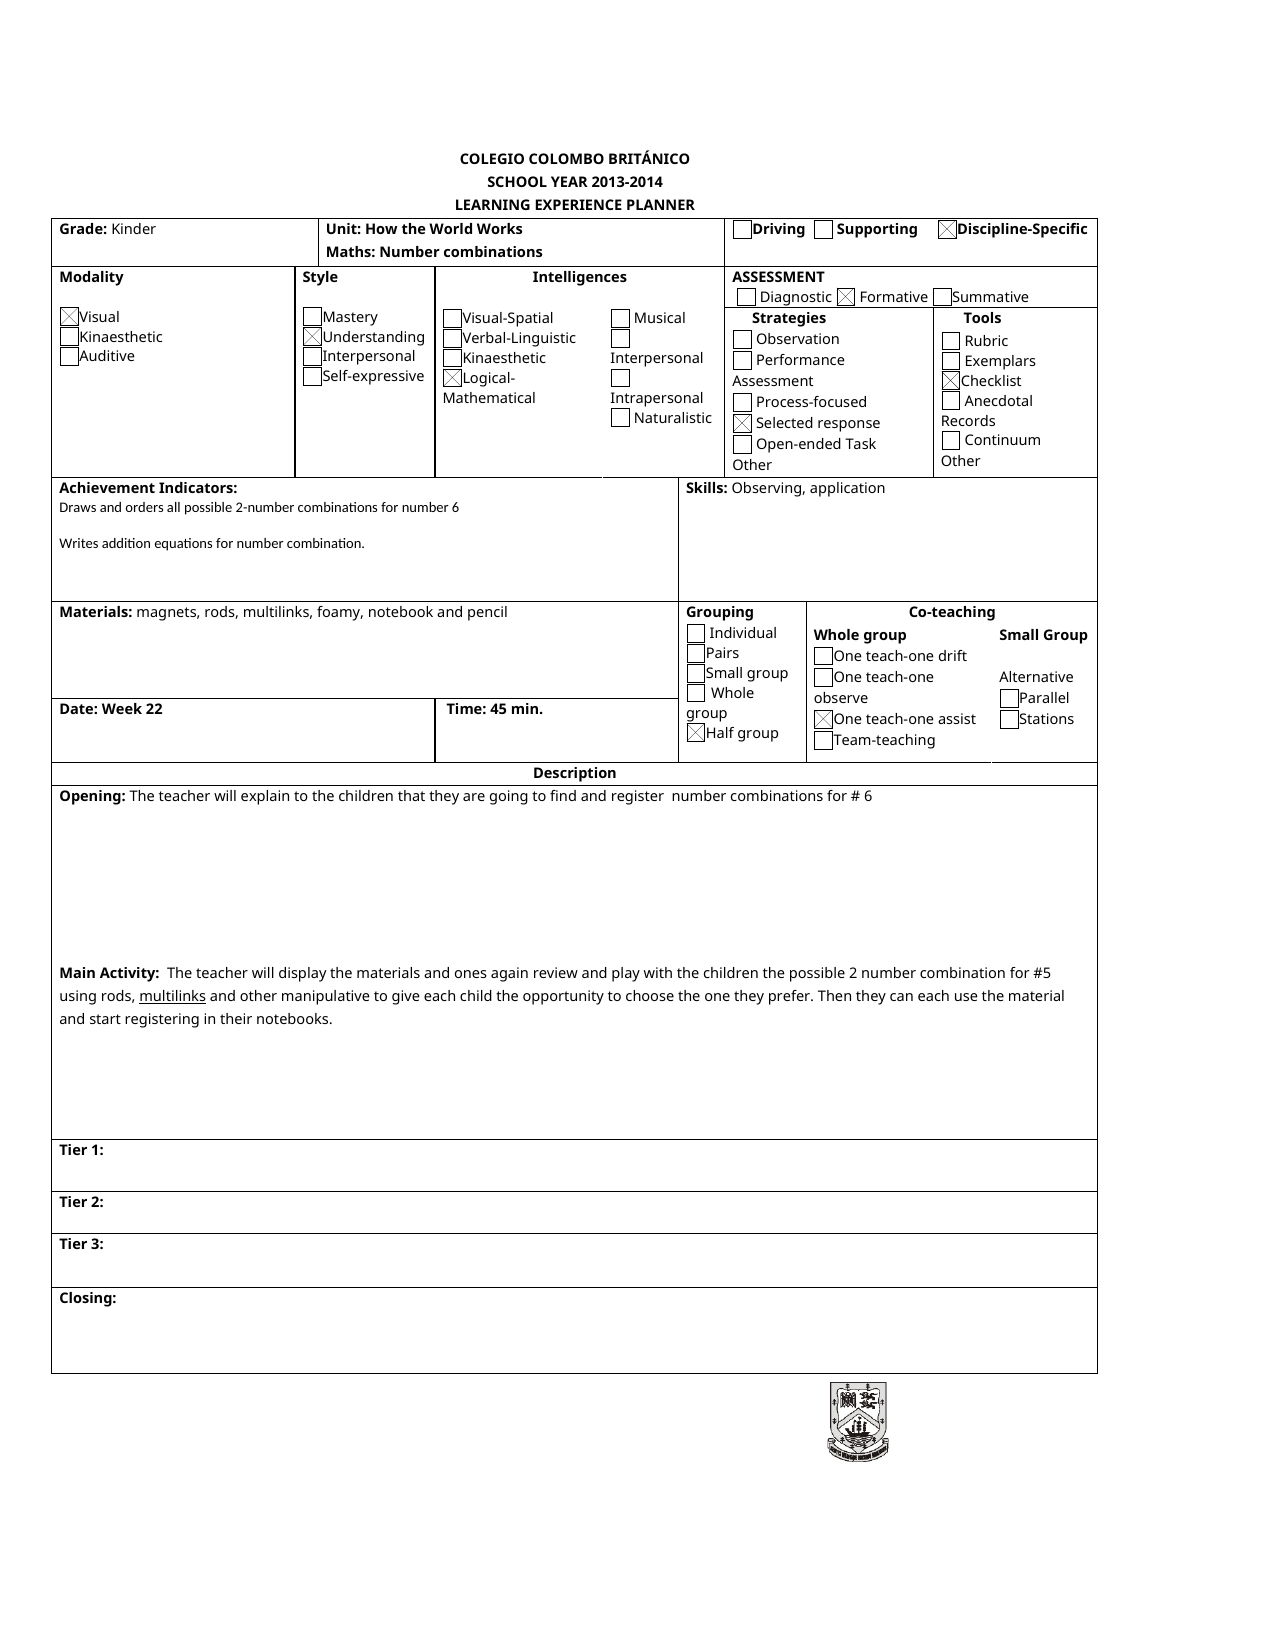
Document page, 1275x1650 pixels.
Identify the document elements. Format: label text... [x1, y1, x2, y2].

table_cell Skills: Observing, application [679, 478, 1097, 601]
table_cell Main Activity: The teacher will display the materials and ones again review and play with the children the possible 2 number combination for #5 using rods, multilinks and other manipulative to give each child the opportunity to choose the one they prefer. Then they can each use the material and start registering in their notebooks. [52, 963, 1097, 1138]
table_cell Intelligences [436, 267, 724, 307]
table_cell Tier 3: [52, 1234, 1097, 1287]
table_cell Opening: The teacher will explain to the children that they are going to find and register number combinations for # 6 [52, 786, 1097, 962]
table_cell Small Group Alternative Parallel Stations [992, 625, 1097, 762]
table_cell Description [52, 763, 1097, 785]
table_cell Visual-Spatial Verbal-Linguistic Kinaesthetic Logical-Mathematical [436, 308, 602, 477]
table_cell Achievement Indicators: Draws and orders all possible 2-number combinations for number 6 Writes addition equations for number combination. [52, 478, 678, 601]
table_cell Style Mastery Understanding Interpersonal Self-expressive [296, 267, 434, 477]
table_cell Co-teaching [807, 602, 1097, 624]
table_cell Tier 1: [52, 1140, 1097, 1191]
table_cell Materials: magnets, rods, multilinks, foamy, notebook and pencil [52, 602, 678, 698]
table_cell Whole group One teach-one drift One teach-one observe One teach-one assist Team-teaching [807, 625, 991, 762]
table_cell Driving Supporting Discipline-Specific [725, 219, 1097, 266]
table_header COLEGIO COLOMBO BRITÁNICO SCHOOL YEAR 2013-2014 LEARNING EXPERIENCE PLANNER [52, 149, 1097, 218]
table_cell Tier 2: [52, 1192, 1097, 1233]
table_cell Modality Visual Kinaesthetic Auditive [52, 267, 294, 477]
table_cell Closing: [52, 1288, 1097, 1373]
table_cell ASSESSMENT Diagnostic Formative Summative [725, 267, 1097, 307]
table_cell Tools Rubric Exemplars Checklist Anecdotal Records Continuum Other [934, 308, 1097, 477]
table_cell Musical Interpersonal Intrapersonal Naturalistic [603, 308, 724, 477]
table_cell Grade: Kinder [52, 219, 318, 266]
table_cell Strategies Observation Performance Assessment Process-focused Selected response Open-ended Task Other [725, 308, 933, 477]
table_cell Time: 45 min. [436, 699, 678, 762]
table_cell Date: Week 22 [52, 699, 434, 762]
picture [827, 1382, 889, 1462]
table_cell Grouping Individual Pairs Small group Whole group Half group [679, 602, 806, 762]
table_cell Unit: How the World Works Maths: Number combinations [319, 219, 724, 266]
